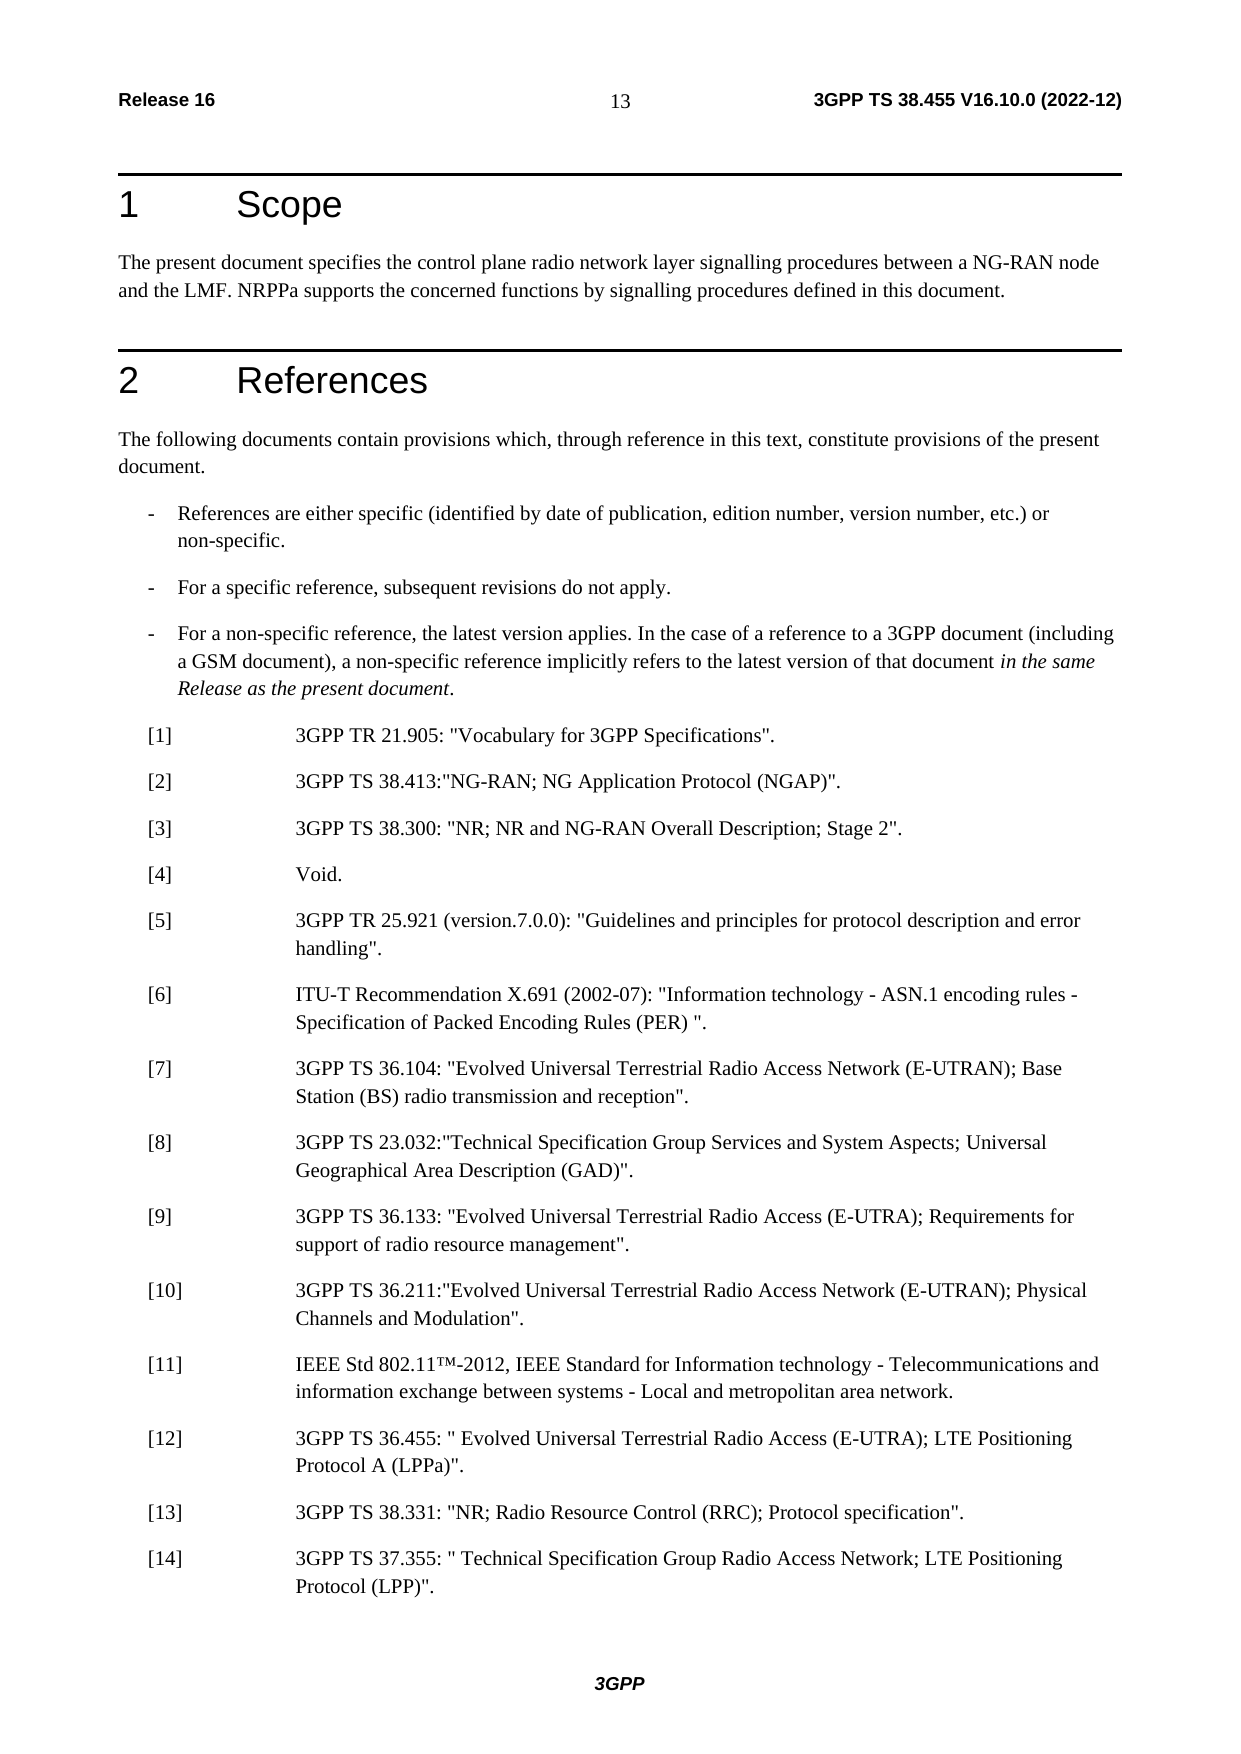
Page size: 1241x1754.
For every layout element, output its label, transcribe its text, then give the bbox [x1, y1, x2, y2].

text - For a non-specific reference, the latest version applies. In the case of a reference to a 3GPP document (including a GSM document), a non-specific reference implicitly refers to the latest version of that document in the same Release as the present document. [148, 621, 1122, 700]
text [14] 3GPP TS 37.355: " Technical Specification Group Radio Access Network; LTE Positioning Protocol (LPP)". [148, 1546, 1122, 1598]
subtitle 2 References [118, 352, 1122, 402]
text - For a specific reference, subsequent revisions do not apply. [148, 575, 1122, 599]
text [8] 3GPP TS 23.032:"Technical Specification Group Services and System Aspects; Universal Geographical Area Description (GAD)". [148, 1130, 1122, 1182]
text [6] ITU-T Recommendation X.691 (2002-07): "Information technology - ASN.1 encoding rules - Specification of Packed Encoding Rules (PER) ". [148, 982, 1122, 1034]
text [9] 3GPP TS 36.133: "Evolved Universal Terrestrial Radio Access (E-UTRA); Requirements for support of radio resource management". [148, 1204, 1122, 1256]
text [11] IEEE Std 802.11™-2012, IEEE Standard for Information technology - Telecommunications and information exchange between systems - Local and metropolitan area network. [148, 1352, 1122, 1403]
text The present document specifies the control plane radio network layer signalling procedures between a NG-RAN node and the LMF. NRPPa supports the concerned functions by signalling procedures defined in this document. [118, 250, 1122, 302]
text [12] 3GPP TS 36.455: " Evolved Universal Terrestrial Radio Access (E-UTRA); LTE Positioning Protocol A (LPPa)". [148, 1426, 1122, 1477]
text [3] 3GPP TS 38.300: "NR; NR and NG-RAN Overall Description; Stage 2". [148, 815, 1122, 839]
text [5] 3GPP TR 25.921 (version.7.0.0): "Guidelines and principles for protocol description and error handling". [148, 908, 1122, 960]
subtitle 1 Scope [118, 176, 1122, 225]
text The following documents contain provisions which, through reference in this text, constitute provisions of the present document. [118, 427, 1122, 478]
text [7] 3GPP TS 36.104: "Evolved Universal Terrestrial Radio Access Network (E-UTRAN); Base Station (BS) radio transmission and reception". [148, 1056, 1122, 1108]
text [2] 3GPP TS 38.413:"NG-RAN; NG Application Protocol (NGAP)". [148, 769, 1122, 793]
text [13] 3GPP TS 38.331: "NR; Radio Resource Control (RRC); Protocol specification". [148, 1500, 1122, 1524]
text - References are either specific (identified by date of publication, edition number, version number, etc.) or non-specific. [148, 501, 1122, 552]
text [10] 3GPP TS 36.211:"Evolved Universal Terrestrial Radio Access Network (E-UTRAN); Physical Channels and Modulation". [148, 1278, 1122, 1329]
text [1] 3GPP TR 21.905: "Vocabulary for 3GPP Specifications". [148, 723, 1122, 747]
text [4] Void. [148, 862, 1122, 886]
